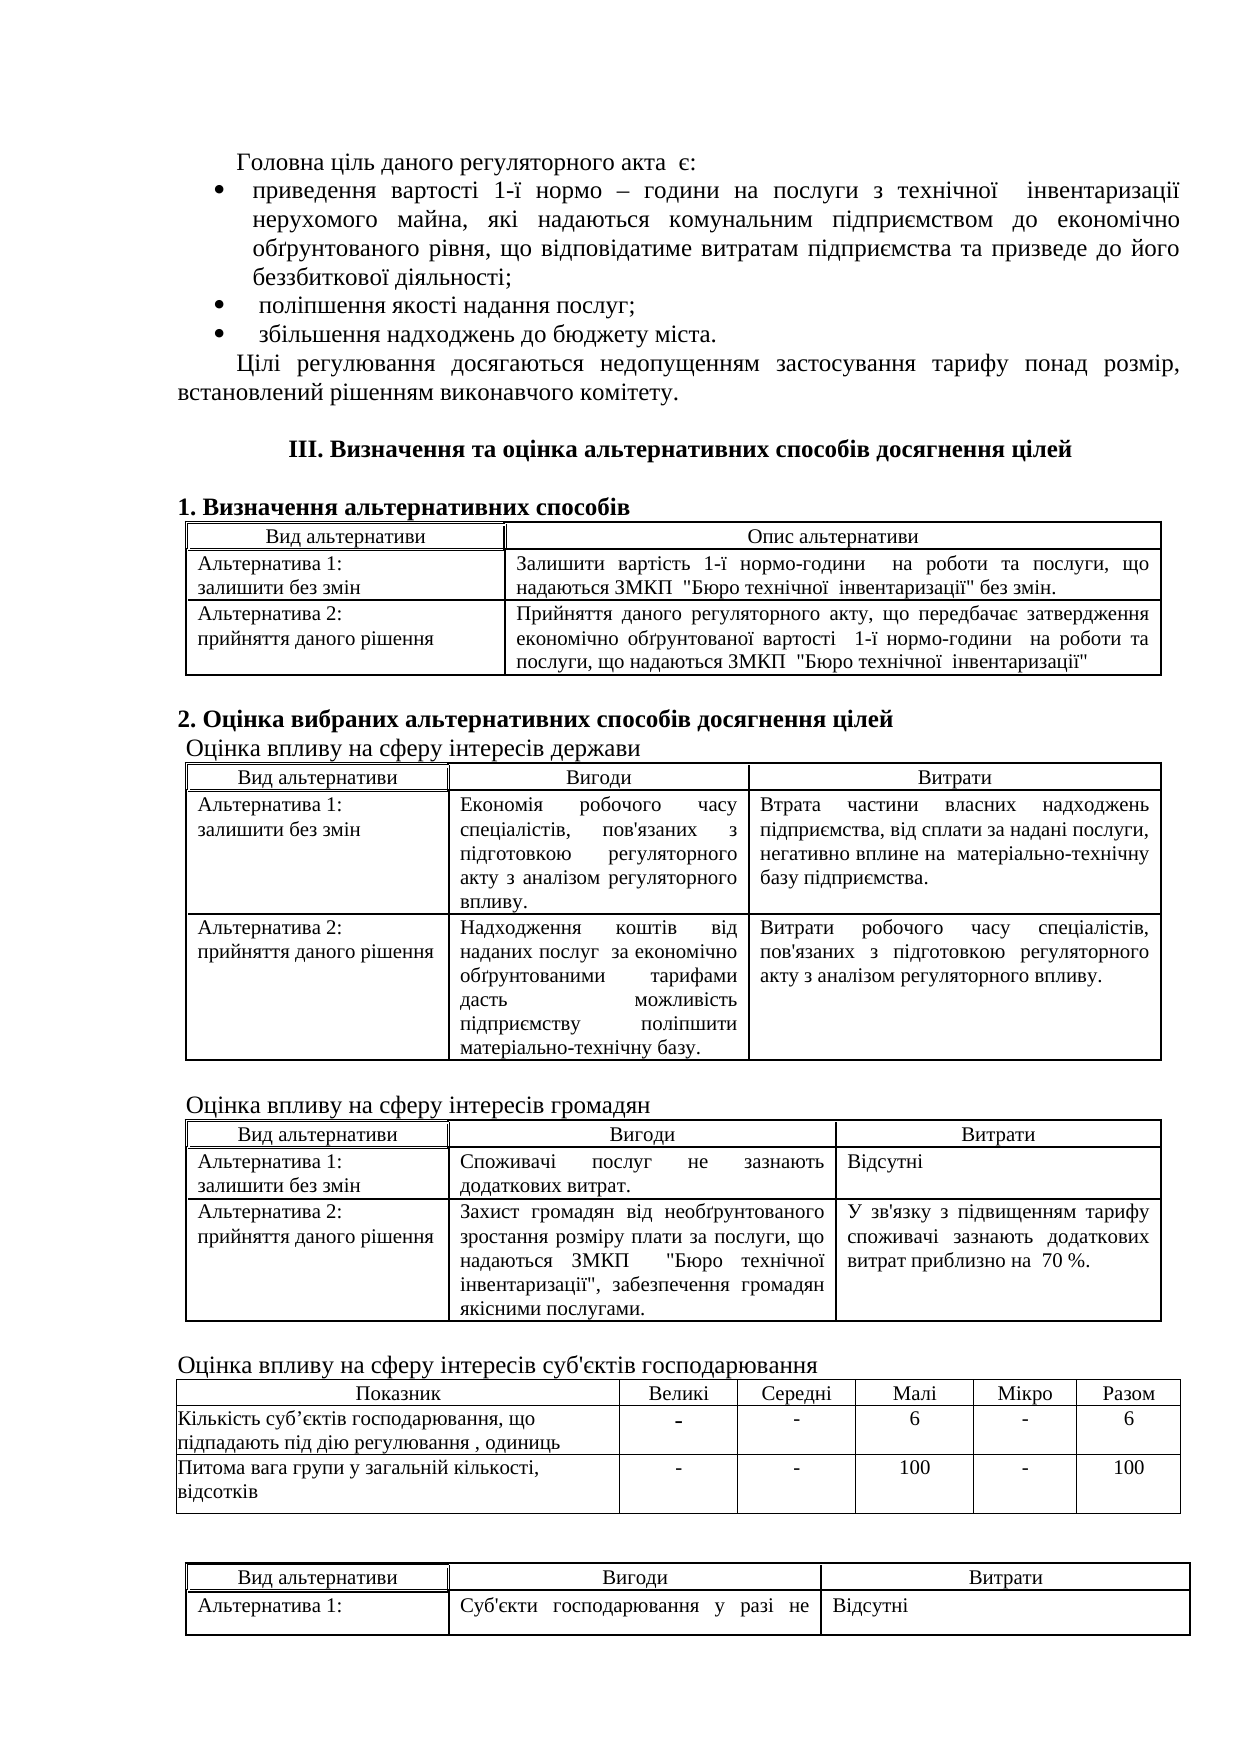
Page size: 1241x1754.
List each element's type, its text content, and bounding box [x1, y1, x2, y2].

table_cell 100 [856, 1455, 973, 1513]
table_cell - [974, 1455, 1076, 1513]
table_header Опис альтернативи [507, 523, 1160, 548]
table_header Показник [177, 1380, 619, 1404]
text 1. Визначення альтернативних способів [177, 492, 1181, 521]
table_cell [450, 1591, 820, 1634]
text Оцінка впливу на сферу інтересів громадян [186, 1090, 1179, 1119]
text Головна ціль даного регуляторного акта є: [177, 147, 1181, 176]
table_cell - [974, 1406, 1076, 1454]
table_cell Економія робочого часу спеціалістів, пов'язаних з підготовкою регуляторного акту з аналізом регуляторного впливу. [450, 791, 748, 913]
table_cell - [620, 1455, 737, 1513]
table_cell Споживачі послуг не зазнають додаткових витрат. [450, 1148, 835, 1197]
table_header Витрати [821, 1564, 1189, 1589]
table_cell - [620, 1406, 737, 1454]
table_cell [187, 1589, 448, 1634]
table_cell Витрати робочого часу спеціалістів, пов'язаних з підготовкою регуляторного акту з аналізом регуляторного впливу. [750, 915, 1160, 1059]
table_cell Прийняття даного регуляторного акту, що передбачає затвердження економічно обґрунтованої вартості 1-ї нормо-години на роботи та послуги, що надаються ЗМКП "Бюро технічної інвентаризації" [506, 601, 1160, 673]
table_cell Альтернатива 2: прийняття даного рішення [187, 599, 504, 673]
table_header Разом [1077, 1380, 1180, 1404]
table_cell Захист громадян від необґрунтованого зростання розміру плати за послуги, що надаються ЗМКП "Бюро технічної інвентаризації", забезпечення громадян якісними послугами. [450, 1200, 835, 1320]
list поліпшення якості надання послуг; [215, 291, 1181, 319]
table_header Вигоди [449, 764, 749, 789]
table_cell - [738, 1406, 855, 1454]
text Оцінка впливу на сферу інтересів держави [186, 733, 1179, 762]
table_header Вид альтернативи [188, 1565, 448, 1589]
table_cell Альтернатива 2: прийняття даного рішення [187, 1198, 448, 1320]
table_header Вид альтернативи [188, 765, 448, 789]
text Оцінка впливу на сферу інтересів суб'єктів господарювання [177, 1351, 1179, 1379]
table_cell У зв'язку з підвищенням тарифу споживачі зазнають додаткових витрат приблизно на 70 %. [837, 1200, 1160, 1320]
table_cell 6 [1077, 1406, 1180, 1454]
table_header Витрати [749, 764, 1160, 789]
table_cell - [738, 1455, 855, 1513]
table_cell Альтернатива 1: залишити без змін [187, 548, 504, 599]
table_header Мікро [974, 1380, 1076, 1404]
table_cell Відсутні [822, 1591, 1189, 1634]
table_header Вид альтернативи [188, 1122, 448, 1146]
table_header Великі [620, 1380, 737, 1404]
text ІІІ. Визначення та оцінка альтернативних способів досягнення цілей [179, 434, 1181, 463]
text Цілі регулювання досягаються недопущенням застосування тарифу понад розмір, встановлений рішенням виконавчого комітету. [177, 348, 1181, 406]
list приведення вартості 1-ї нормо – години на послуги з технічної інвентаризації нерухомого майна, які надаються комунальним підприємством до економічно обґрунтованого рівня, що відповідатиме витратам підприємства та призведе до його беззбиткової діяльності; [215, 176, 1181, 291]
table_cell 6 [856, 1406, 973, 1454]
table_header Вид альтернативи [188, 524, 505, 548]
table_header Вигоди [449, 1121, 836, 1146]
table_cell Відсутні [837, 1148, 1160, 1197]
table_header Вигоди [449, 1564, 821, 1589]
text 2. Оцінка вибраних альтернативних способів досягнення цілей [177, 704, 1179, 733]
table_cell Кількість суб’єктів господарювання, що підпадають під дію регулювання , одиниць [177, 1406, 619, 1454]
table_cell Залишити вартість 1-ї нормо-години на роботи та послуги, що надаються ЗМКП "Бюро технічної інвентаризації" без змін. [506, 550, 1160, 599]
table_cell Альтернатива 1: залишити без змін [187, 1146, 448, 1197]
table_header Середні [738, 1380, 855, 1404]
list збільшення надходжень до бюджету міста. [215, 319, 1181, 348]
table_cell Втрата частини власних надходжень підприємства, від сплати за надані послуги, негативно вплине на матеріально-технічну базу підприємства. [750, 791, 1160, 913]
table_cell Альтернатива 2: прийняття даного рішення [187, 913, 448, 1059]
table_header Малі [856, 1380, 973, 1404]
table_cell 100 [1077, 1455, 1180, 1513]
table_header Витрати [836, 1121, 1160, 1146]
table_cell Альтернатива 1: залишити без змін [187, 789, 448, 913]
table_cell Надходження коштів від наданих послуг за економічно обґрунтованими тарифами дасть можливість підприємству поліпшити матеріально-технічну базу. [450, 915, 748, 1059]
table_cell Питома вага групи у загальній кількості, відсотків [177, 1455, 619, 1513]
